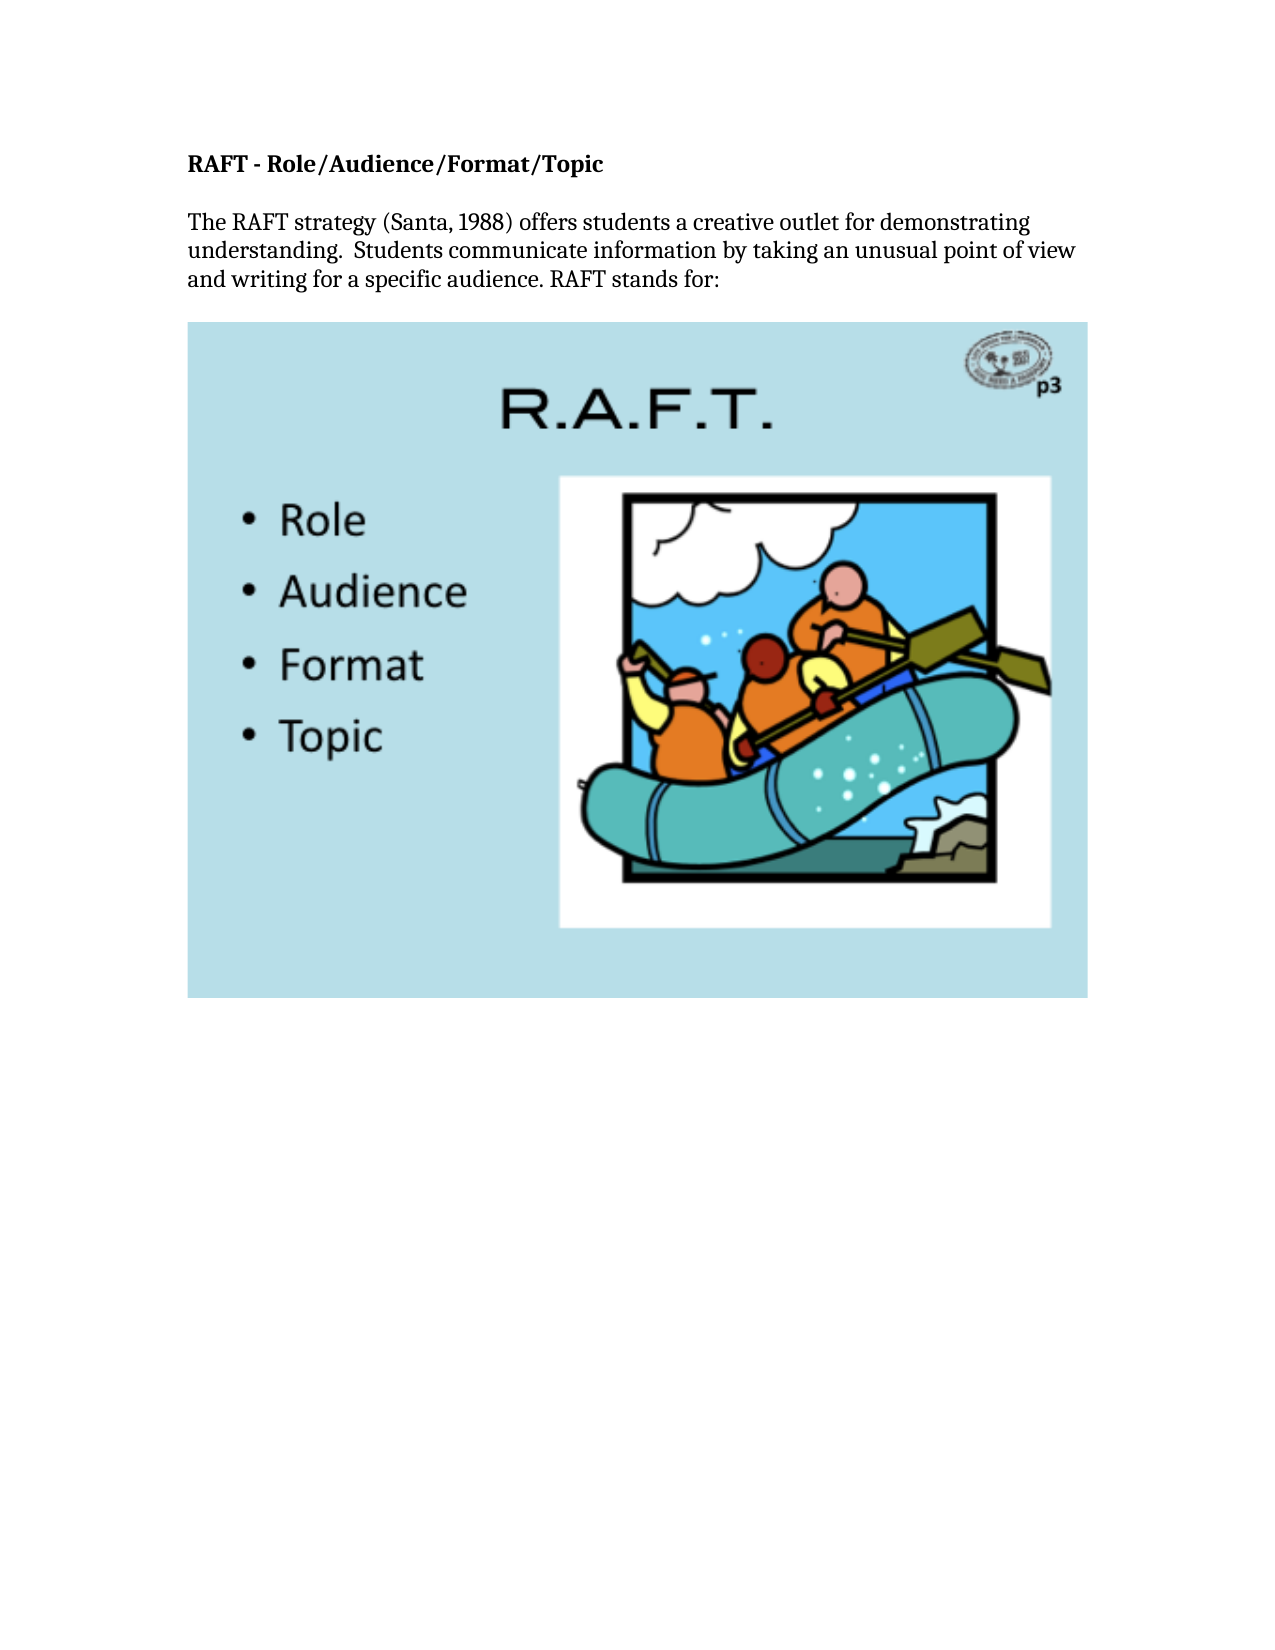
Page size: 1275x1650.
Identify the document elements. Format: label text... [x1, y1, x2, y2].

text The RAFT strategy (Santa, 1988) offers students a creative outlet for demonstrating understanding. Students communicate information by taking an unusual point of view and writing for a specific audience. RAFT stands for: [187, 207, 1087, 294]
text RAFT - Role/Audience/Format/Topic [187, 150, 1087, 179]
picture [187, 322, 1088, 998]
